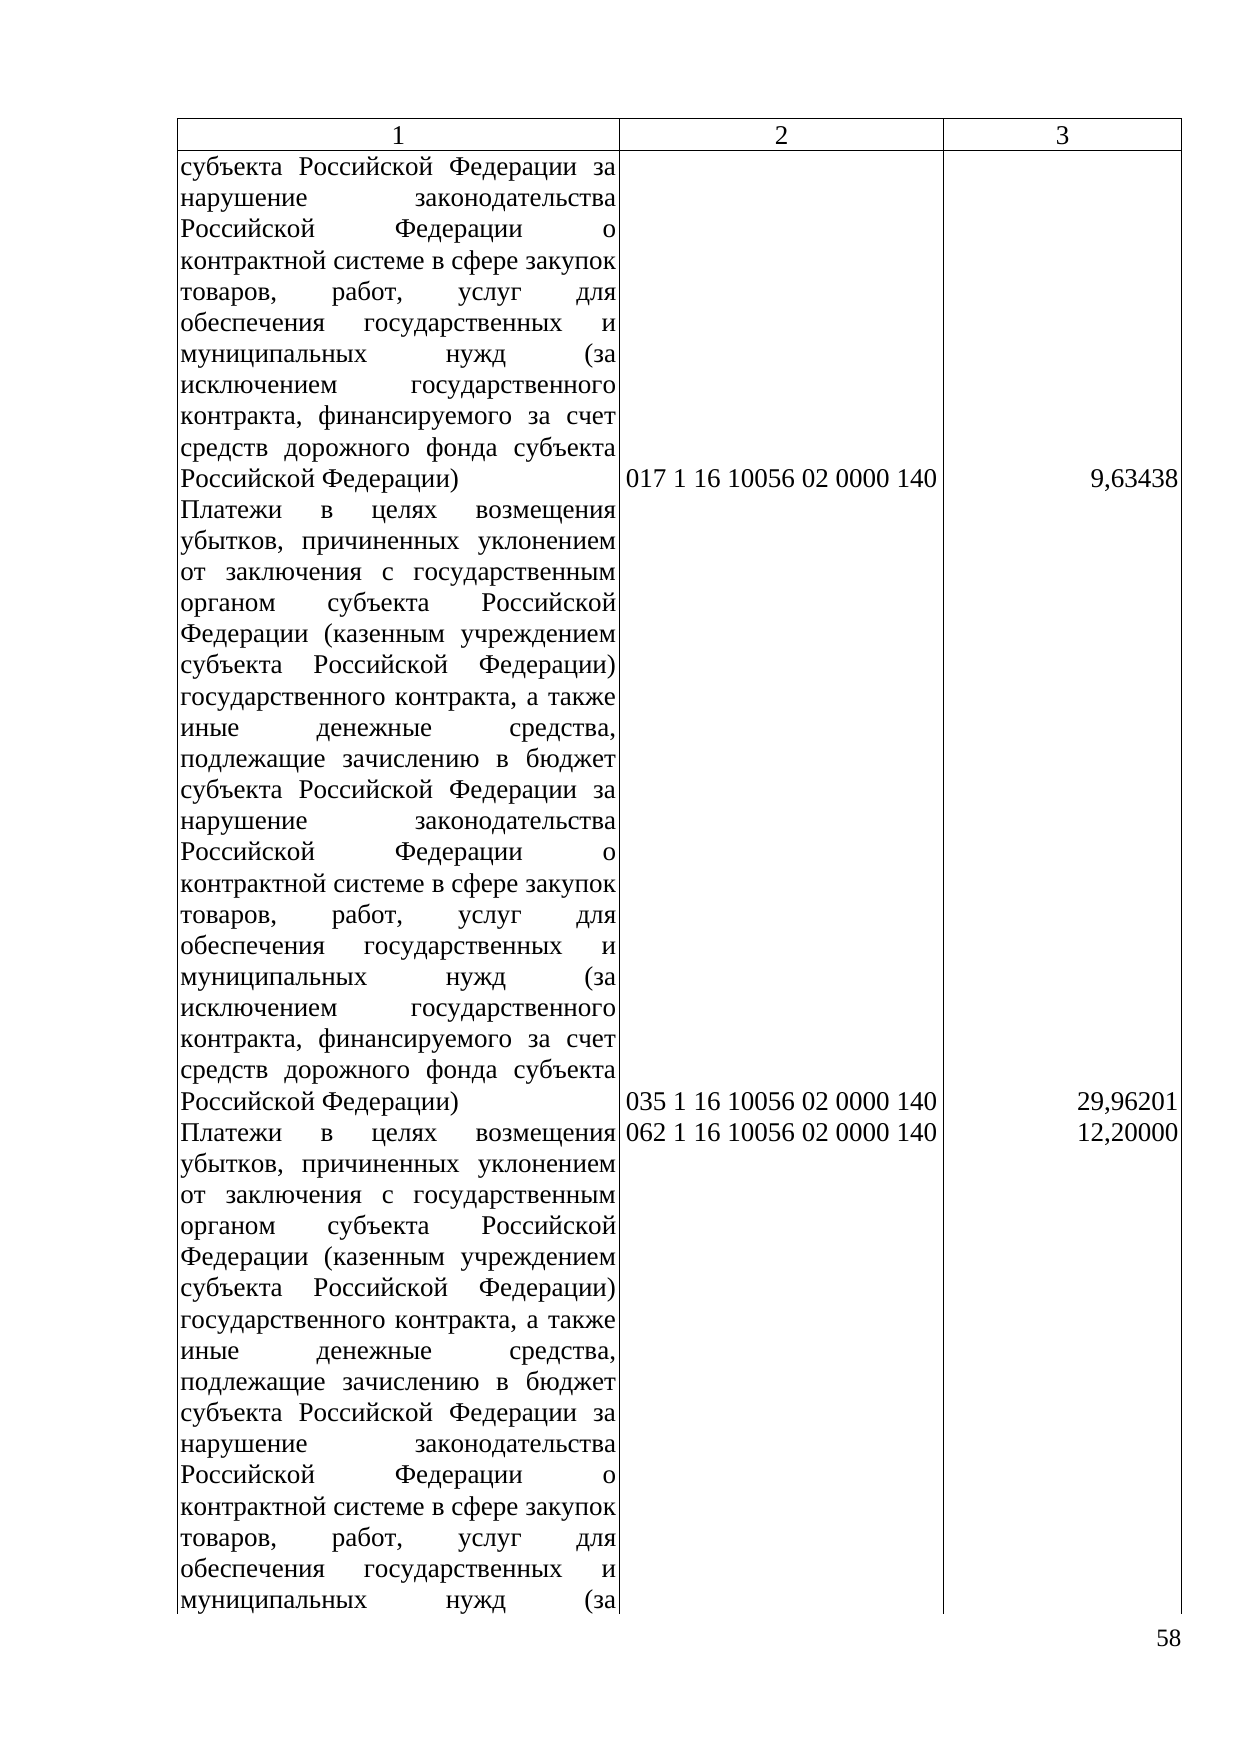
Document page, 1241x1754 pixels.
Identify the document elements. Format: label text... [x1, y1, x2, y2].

table_cell 29,96201 [944, 493, 1181, 1116]
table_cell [178, 151, 619, 493]
table_cell 9,63438 [944, 151, 1181, 493]
table_cell 017 1 16 10056 02 0000 140 [620, 151, 943, 493]
table_cell 035 1 16 10056 02 0000 140 [620, 493, 943, 1116]
table_header 3 [944, 119, 1181, 150]
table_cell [178, 1116, 619, 1614]
table_header 2 [620, 119, 943, 150]
table_cell 062 1 16 10056 02 0000 140 [620, 1116, 943, 1614]
table_header 1 [178, 119, 619, 150]
table_cell 12,20000 [944, 1116, 1181, 1614]
